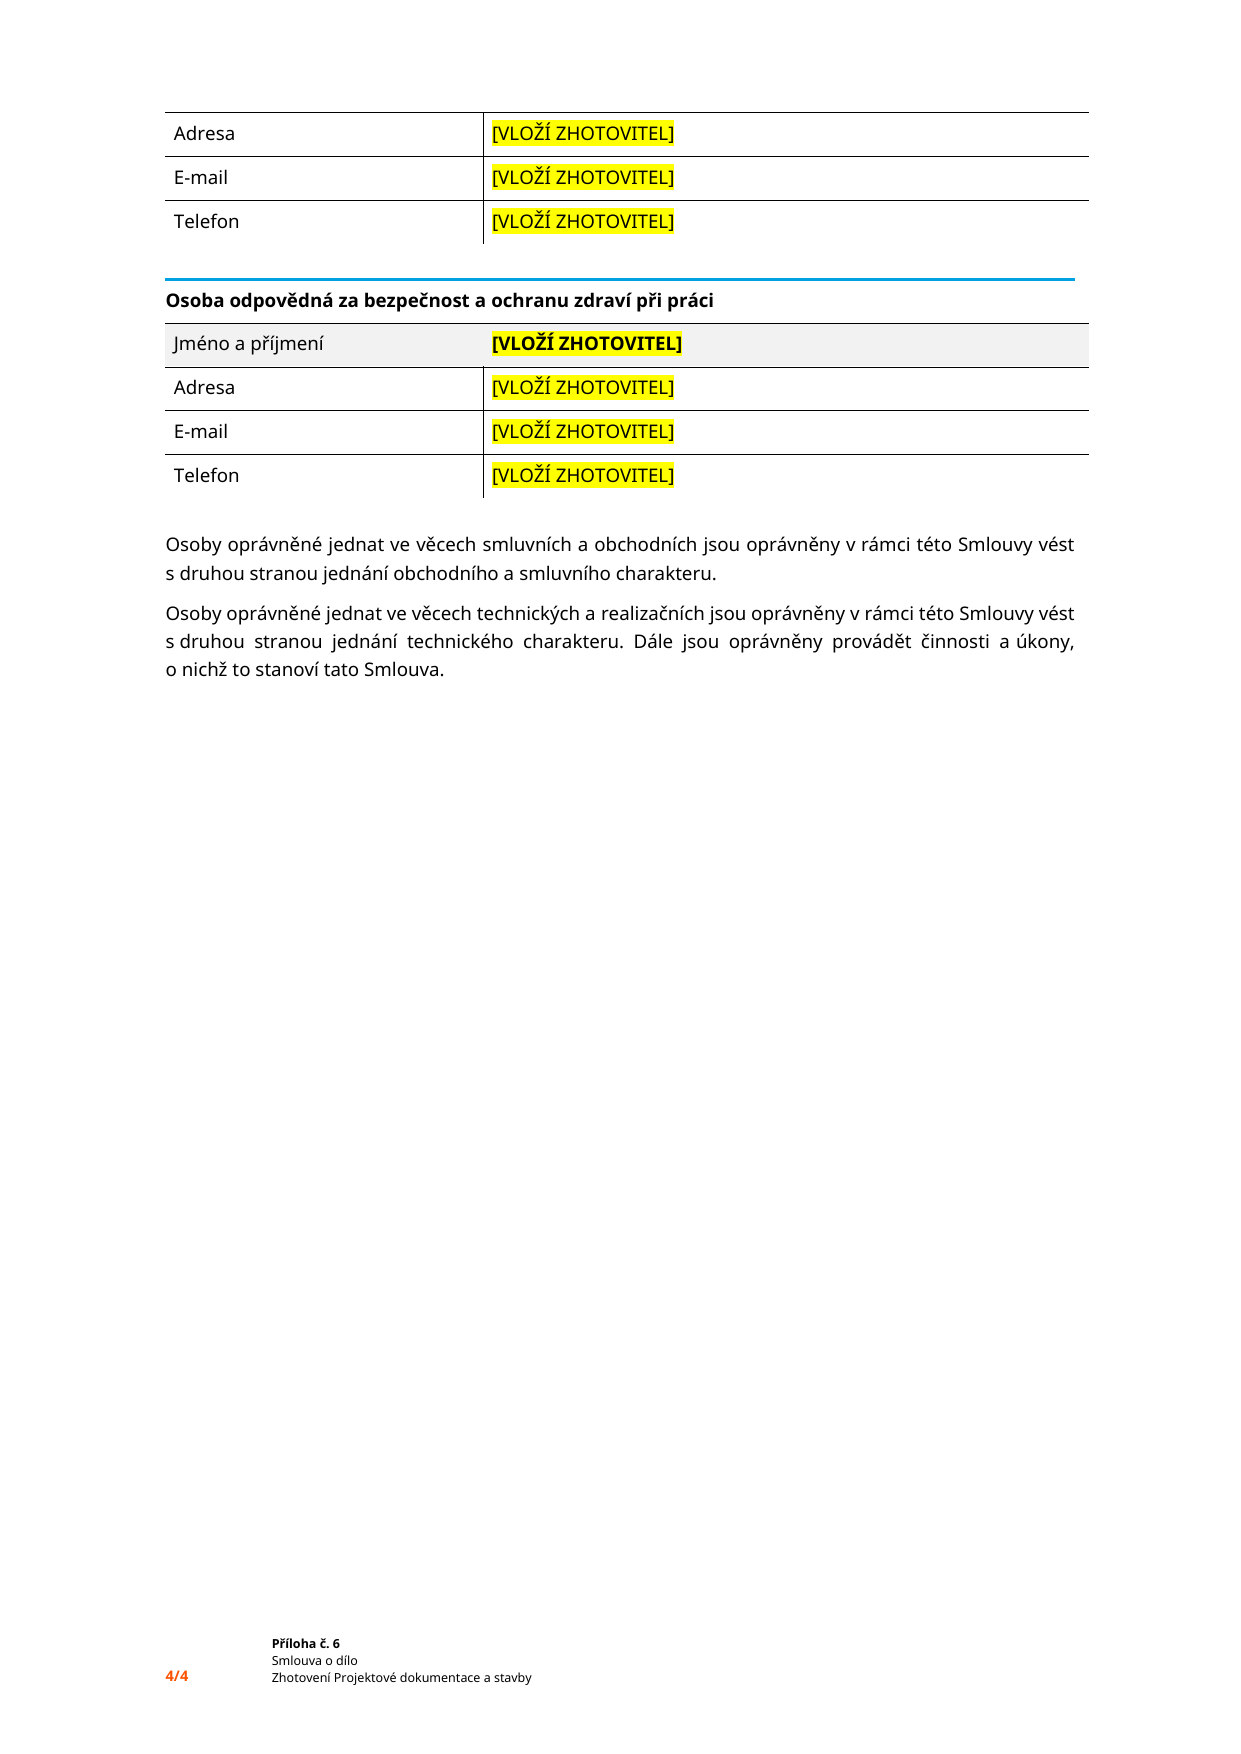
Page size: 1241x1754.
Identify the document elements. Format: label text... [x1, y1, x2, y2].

table_cell Adresa [165, 113, 483, 156]
table_cell [VLOŽÍ ZHOTOVITEL] [484, 411, 1089, 454]
table_cell [VLOŽÍ ZHOTOVITEL] [484, 157, 1089, 200]
text Osoby oprávněné jednat ve věcech technických a realizačních jsou oprávněny v rámci této Smlouvy vést s druhou stranou jednání technického charakteru. Dále jsou oprávněny provádět činnosti a úkony, o nichž to stanoví tato Smlouva. [165, 600, 1075, 682]
table_cell Adresa [165, 368, 483, 410]
table_cell [VLOŽÍ ZHOTOVITEL] [484, 455, 1089, 498]
table_cell [VLOŽÍ ZHOTOVITEL] [484, 368, 1089, 410]
text Osoby oprávněné jednat ve věcech smluvních a obchodních jsou oprávněny v rámci této Smlouvy vést s druhou stranou jednání obchodního a smluvního charakteru. [165, 532, 1075, 585]
text Osoba odpovědná za bezpečnost a ochranu zdraví při práci [165, 281, 1075, 312]
table_cell [VLOŽÍ ZHOTOVITEL] [484, 201, 1089, 244]
table_cell Telefon [165, 201, 483, 244]
table_cell [VLOŽÍ ZHOTOVITEL] [484, 113, 1089, 156]
table_cell E-mail [165, 157, 483, 200]
table_cell Telefon [165, 455, 483, 498]
table_cell E-mail [165, 411, 483, 454]
table_header [VLOŽÍ ZHOTOVITEL] [484, 324, 1089, 366]
table_header Jméno a příjmení [165, 324, 484, 366]
